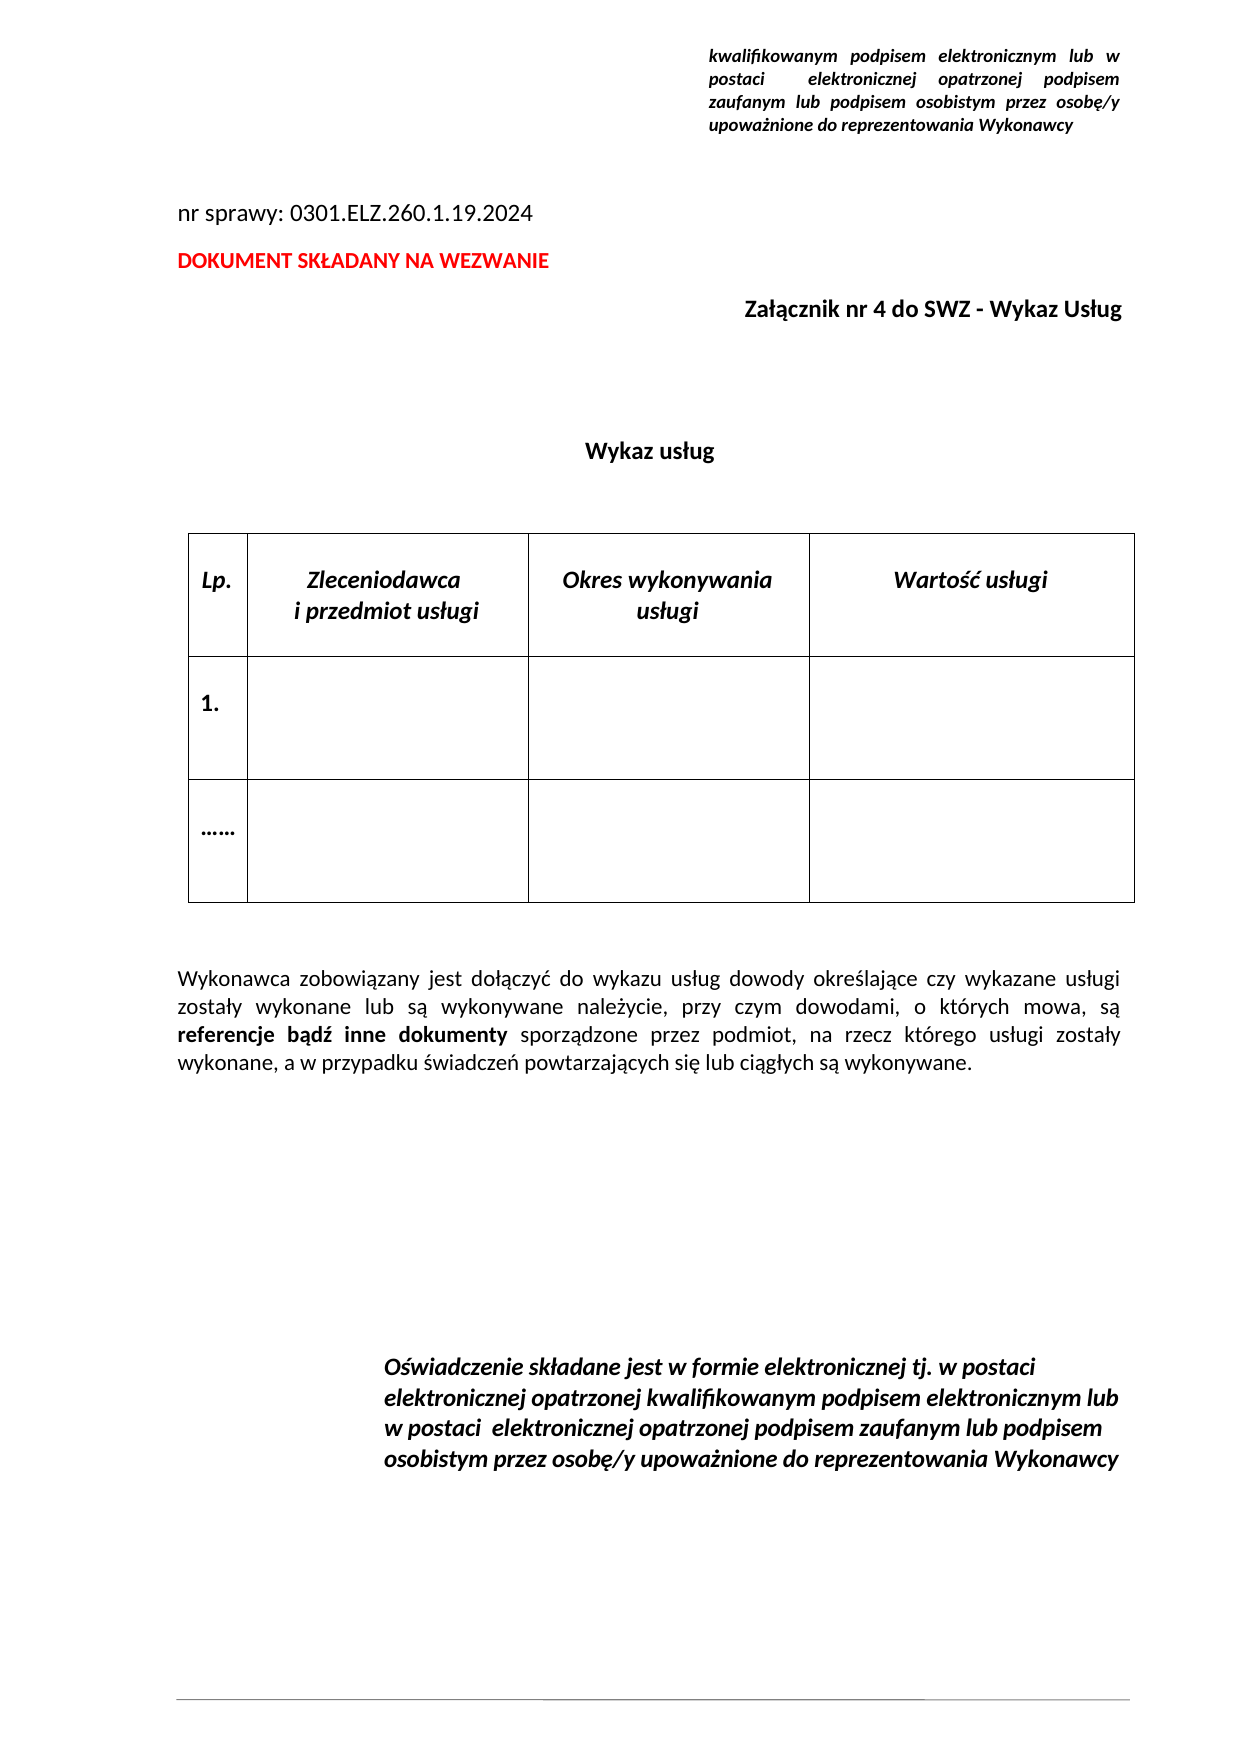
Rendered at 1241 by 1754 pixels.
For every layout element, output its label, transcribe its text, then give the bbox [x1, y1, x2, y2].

text Oświadczenie składane jest w formie elektronicznej tj. w postaci elektronicznej opatrzonej kwalifikowanym podpisem elektronicznym lub w postaci elektronicznej opatrzonej podpisem zaufanym lub podpisem osobistym przez osobę/y upoważnione do reprezentowania Wykonawcy [384, 1351, 1122, 1473]
text Załącznik nr 4 do SWZ - Wykaz Usług [133, 293, 1122, 324]
table_cell [248, 657, 528, 779]
table_cell [529, 780, 809, 902]
table_header Lp. [189, 534, 247, 656]
table_cell [810, 657, 1134, 779]
table_cell 1. [189, 657, 247, 779]
table_cell [529, 657, 809, 779]
text Wykaz usług [177, 435, 1122, 466]
text DOKUMENT SKŁADANY NA WEZWANIE [177, 247, 1122, 275]
text Wykonawca zobowiązany jest dołączyć do wykazu usług dowody określające czy wykazane usługi zostały wykonane lub są wykonywane należycie, przy czym dowodami, o których mowa, są referencje bądź inne dokumenty sporządzone przez podmiot, na rzecz którego usługi zostały wykonane, a w przypadku świadczeń powtarzających się lub ciągłych są wykonywane. [177, 964, 1122, 1076]
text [709, 44, 1122, 136]
text nr sprawy: 0301.ELZ.260.1.19.2024 [177, 197, 1122, 228]
table_header Wartość usługi [810, 534, 1134, 656]
table_cell [248, 780, 528, 902]
table_header Okres wykonywania usługi [529, 534, 809, 656]
table_cell …… [189, 780, 247, 902]
table_cell [810, 780, 1134, 902]
table_header Zleceniodawca i przedmiot usługi [248, 534, 528, 656]
